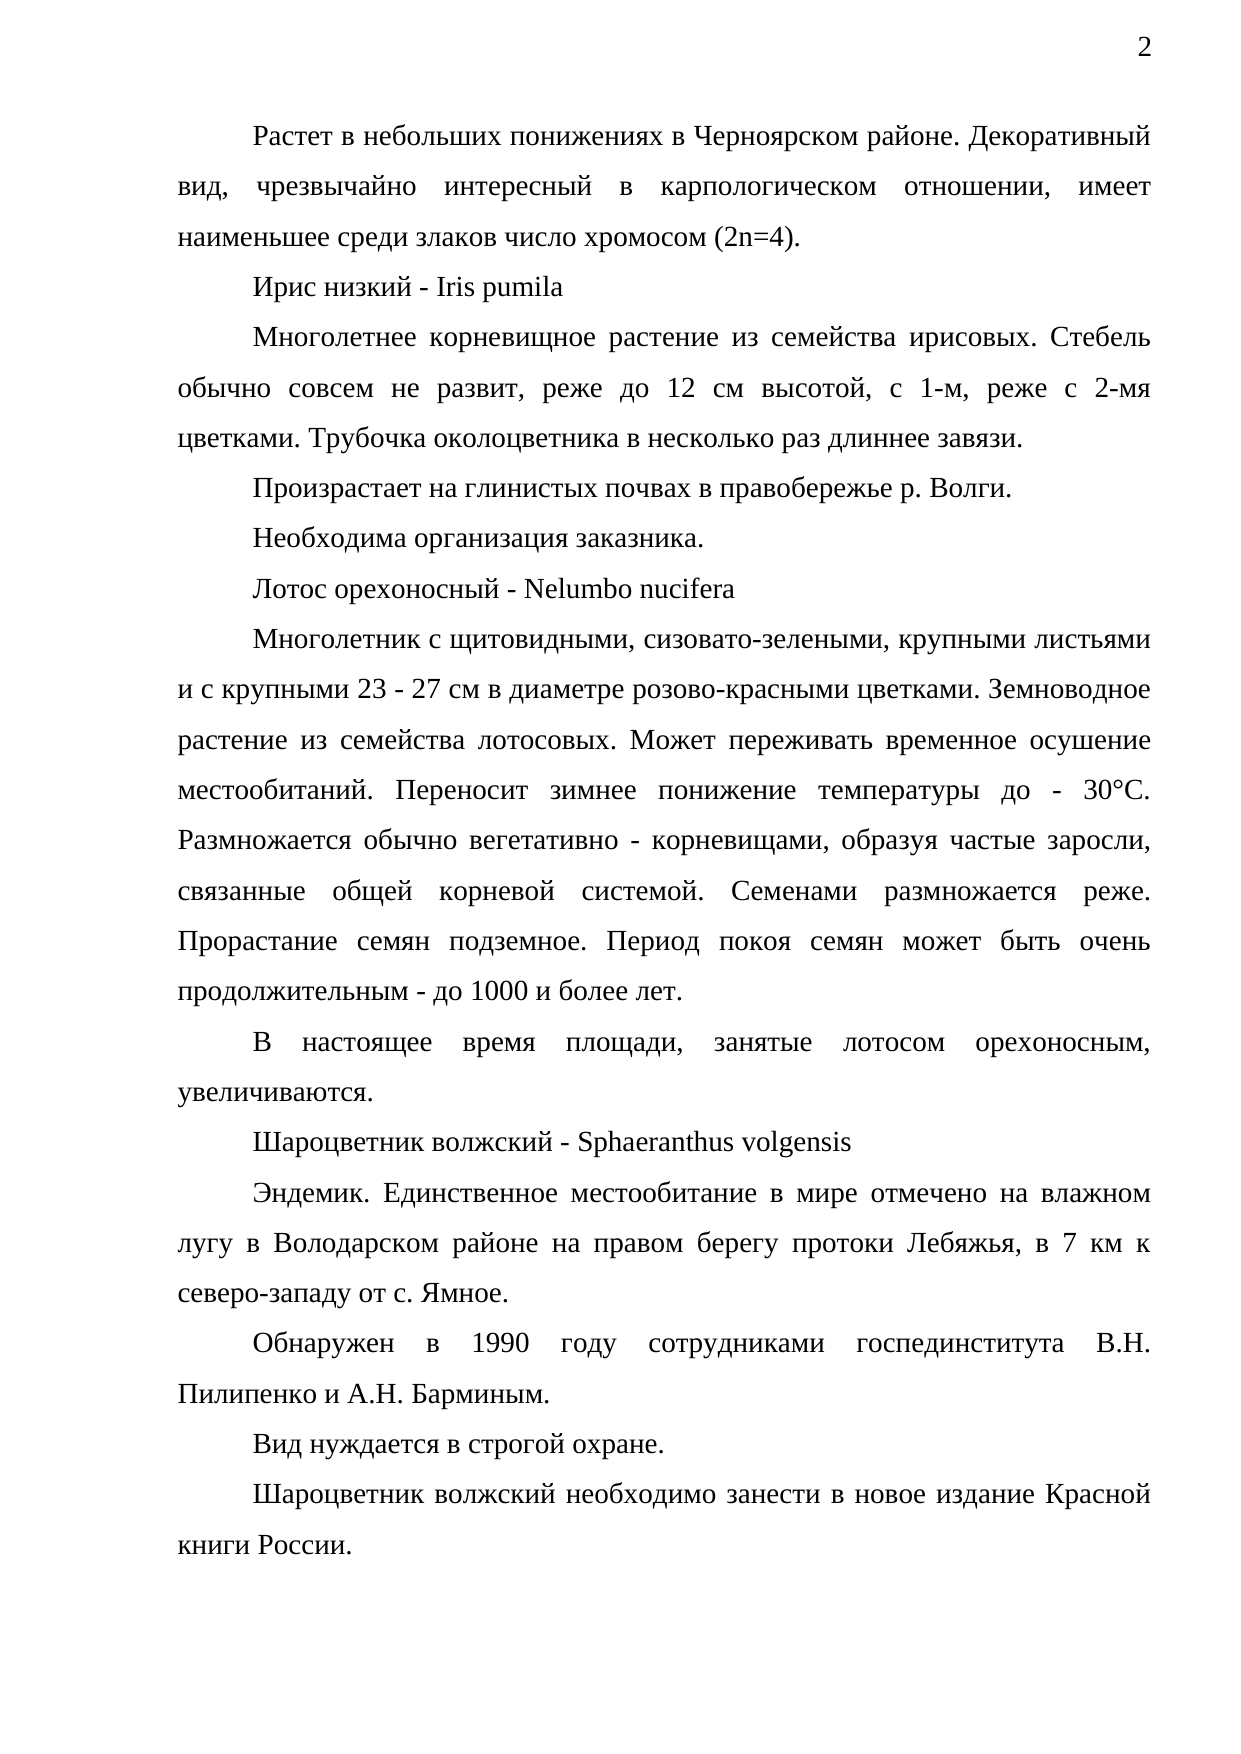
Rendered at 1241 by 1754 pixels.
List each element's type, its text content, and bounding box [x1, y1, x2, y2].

text Шароцветник волжский - Sphaeranthus volgensis [177, 1124, 1152, 1158]
text Многолетник с щитовидными, сизовато-зелеными, крупными листьями и с крупными 23 - 27 см в диаметре розово-красными цветками. Земноводное растение из семейства лотосовых. Может переживать временное осушение местообитаний. Переносит зимнее понижение температуры до - 30°С. Размножается обычно вегетативно - корневищами, образуя частые заросли, связанные общей корневой системой. Семенами размножается реже. Прорастание семян подземное. Период покоя семян может быть очень продолжительным - до 1000 и более лет. [177, 621, 1152, 1007]
text В настоящее время площади, занятые лотосом орехоносным, увеличиваются. [177, 1024, 1152, 1108]
text Произрастает на глинистых почвах в правобережье р. Волги. [177, 470, 1152, 504]
text Вид нуждается в строгой охране. [177, 1426, 1152, 1460]
text Эндемик. Единственное местообитание в мире отмечено на влажном лугу в Володарском районе на правом берегу протоки Лебяжья, в 7 км к северо-западу от с. Ямное. [177, 1175, 1152, 1309]
text Многолетнее корневищное растение из семейства ирисовых. Стебель обычно совсем не развит, реже до 12 см высотой, с 1-м, реже с 2-мя цветками. Трубочка околоцветника в несколько раз длиннее завязи. [177, 319, 1152, 453]
text Шароцветник волжский необходимо занести в новое издание Красной книги России. [177, 1477, 1152, 1560]
text Ирис низкий - Iris pumila [177, 269, 1152, 303]
text Необходима организация заказника. [177, 521, 1152, 554]
text Растет в небольших понижениях в Черноярском районе. Декоративный вид, чрезвычайно интересный в карпологическом отношении, имеет наименьшее среди злаков число хромосом (2n=4). [177, 118, 1152, 252]
text Обнаружен в 1990 году сотрудниками госпединститута В.Н. Пилипенко и А.Н. Барминым. [177, 1326, 1152, 1409]
text Лотос орехоносный - Nelumbo nucifera [177, 571, 1152, 604]
